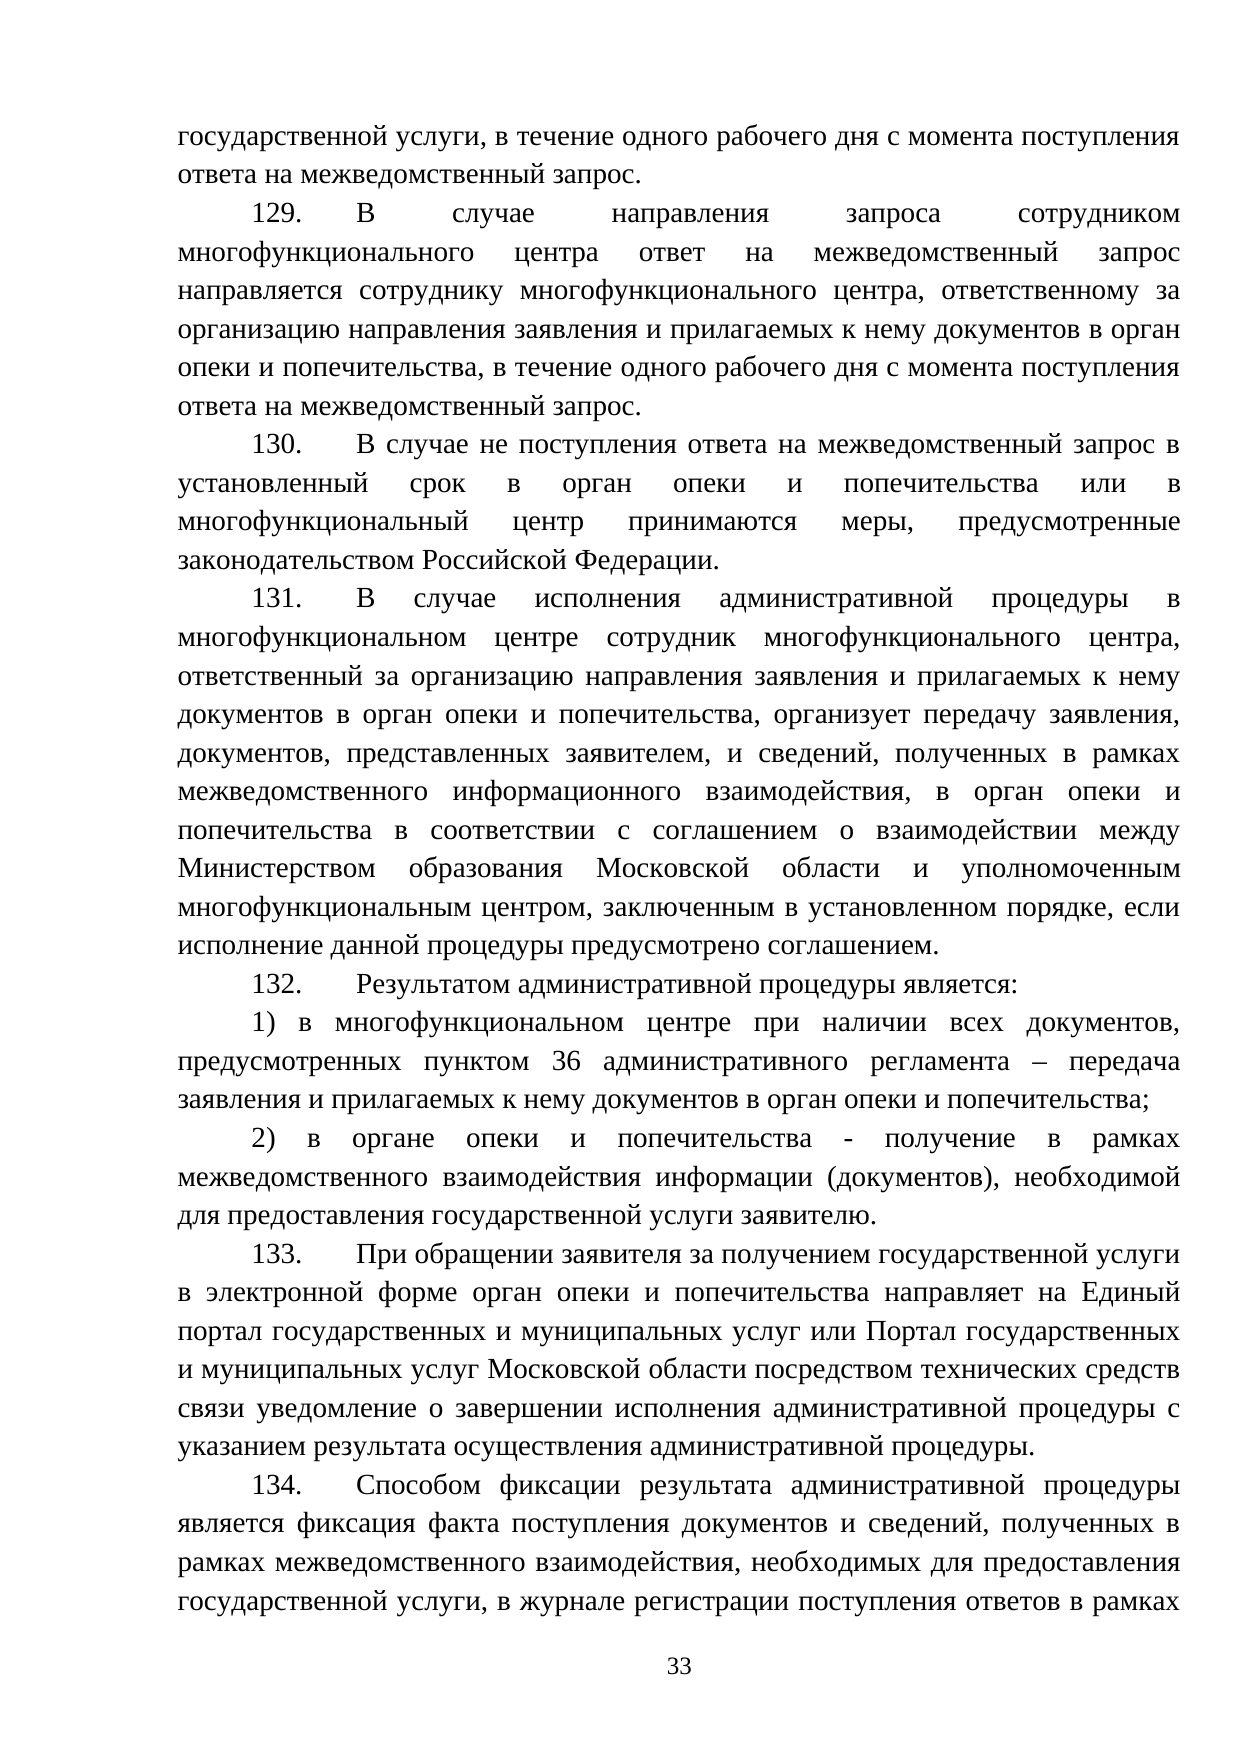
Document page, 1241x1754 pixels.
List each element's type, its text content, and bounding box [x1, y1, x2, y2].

list В случае не поступления ответа на межведомственный запрос в установленный срок в орган опеки и попечительства или в многофункциональный центр принимаются меры, предусмотренные законодательством Российской Федерации. [177, 426, 1181, 576]
list В случае исполнения административной процедуры в многофункциональном центре сотрудник многофункционального центра, ответственный за организацию направления заявления и прилагаемых к нему документов в орган опеки и попечительства, организует передачу заявления, документов, представленных заявителем, и сведений, полученных в рамках межведомственного информационного взаимодействия, в орган опеки и попечительства в соответствии с соглашением о взаимодействии между Министерством образования Московской области и уполномоченным многофункциональным центром, заключенным в установленном порядке, если исполнение данной процедуры предусмотрено соглашением. [177, 581, 1181, 961]
list При обращении заявителя за получением государственной услуги в электронной форме орган опеки и попечительства направляет на Единый портал государственных и муниципальных услуг или Портал государственных и муниципальных услуг Московской области посредством технических средств связи уведомление о завершении исполнения административной процедуры с указанием результата осуществления административной процедуры. [177, 1236, 1181, 1462]
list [177, 118, 1181, 190]
list Результатом административной процедуры является: [177, 966, 1181, 999]
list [177, 1467, 1181, 1616]
list 2) в органе опеки и попечительства - получение в рамках межведомственного взаимодействия информации (документов), необходимой для предоставления государственной услуги заявителю. [177, 1120, 1181, 1231]
list 1) в многофункциональном центре при наличии всех документов, предусмотренных пунктом 36 административного регламента – передача заявления и прилагаемых к нему документов в орган опеки и попечительства; [177, 1004, 1181, 1115]
list В случае направления запроса сотрудником многофункционального центра ответ на межведомственный запрос направляется сотруднику многофункционального центра, ответственному за организацию направления заявления и прилагаемых к нему документов в орган опеки и попечительства, в течение одного рабочего дня с момента поступления ответа на межведомственный запрос. [177, 195, 1181, 421]
